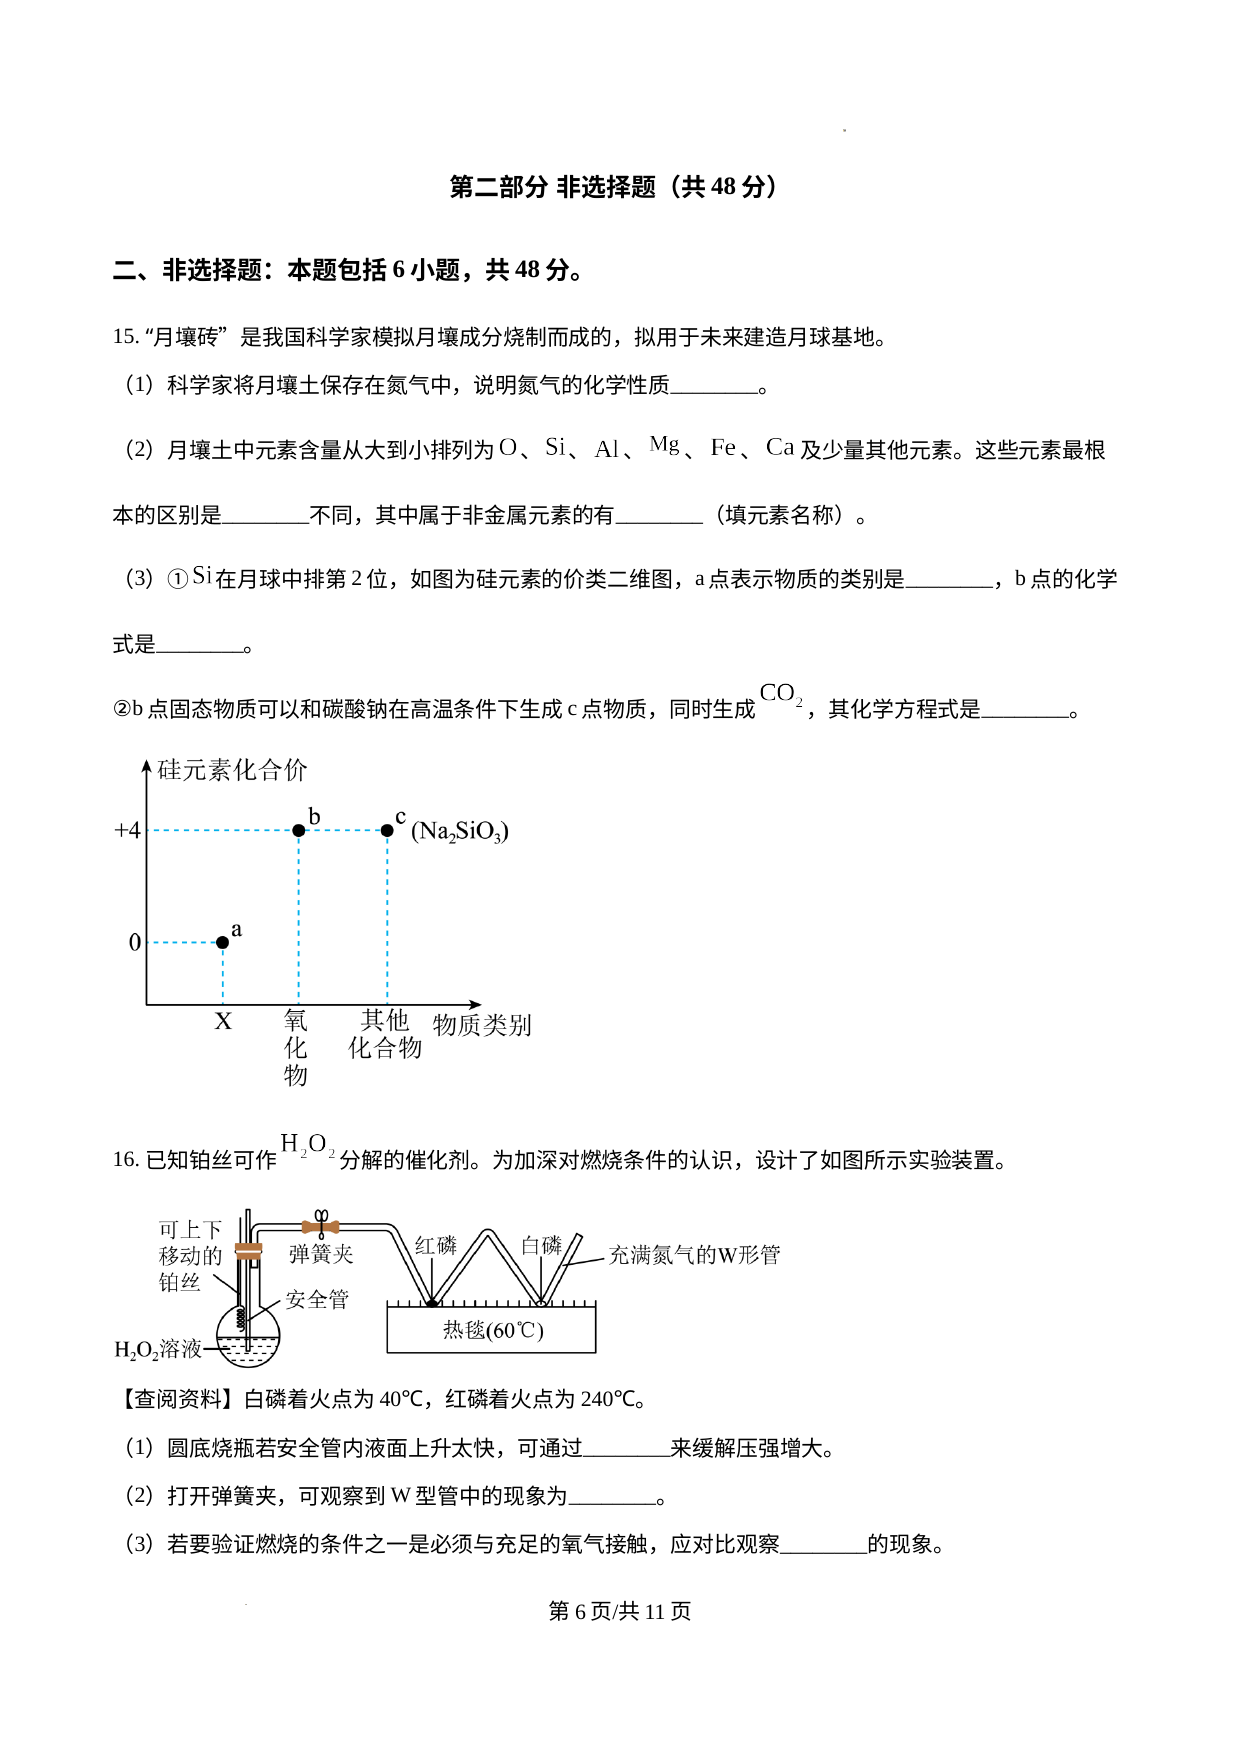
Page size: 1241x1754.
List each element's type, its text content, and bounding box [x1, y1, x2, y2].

picture [112, 1206, 782, 1370]
text ②b点固态物质可以和碳酸钠在高温条件下生成c点物质，同时生成，其化学方程式是________。 [112, 675, 1128, 740]
text 【查阅资料】白磷着火点为40℃，红磷着火点为240℃。 [112, 1382, 1128, 1414]
text 二、非选择题：本题包括6小题，共48分。 [112, 236, 1128, 301]
text 15. “月壤砖”是我国科学家模拟月壤成分烧制而成的，拟用于未来建造月球基地。 [112, 319, 1128, 352]
text 16. 已知铂丝可作分解的催化剂。为加深对燃烧条件的认识，设计了如图所示实验装置。 [112, 1126, 1128, 1191]
text （1）科学家将月壤土保存在氮气中，说明氮气的化学性质________。 [112, 368, 1128, 400]
text 第二部分 非选择题（共48分） [112, 153, 1128, 218]
text （2）月壤土中元素含量从大到小排列为、、、、、及少量其他元素。这些元素最根本的区别是________不同，其中属于非金属元素的有________（填元素名称）。 [112, 416, 1128, 530]
text （2）打开弹簧夹，可观察到W型管中的现象为________。 [112, 1479, 1128, 1511]
text （3）若要验证燃烧的条件之一是必须与充足的氧气接触，应对比观察________的现象。 [112, 1527, 1128, 1559]
text （3）①在月球中排第2位，如图为硅元素的价类二维图，a点表示物质的类别是________，b点的化学式是________。 [112, 546, 1128, 659]
text （1）圆底烧瓶若安全管内液面上升太快，可通过________来缓解压强增大。 [112, 1430, 1128, 1463]
picture [112, 756, 533, 1089]
